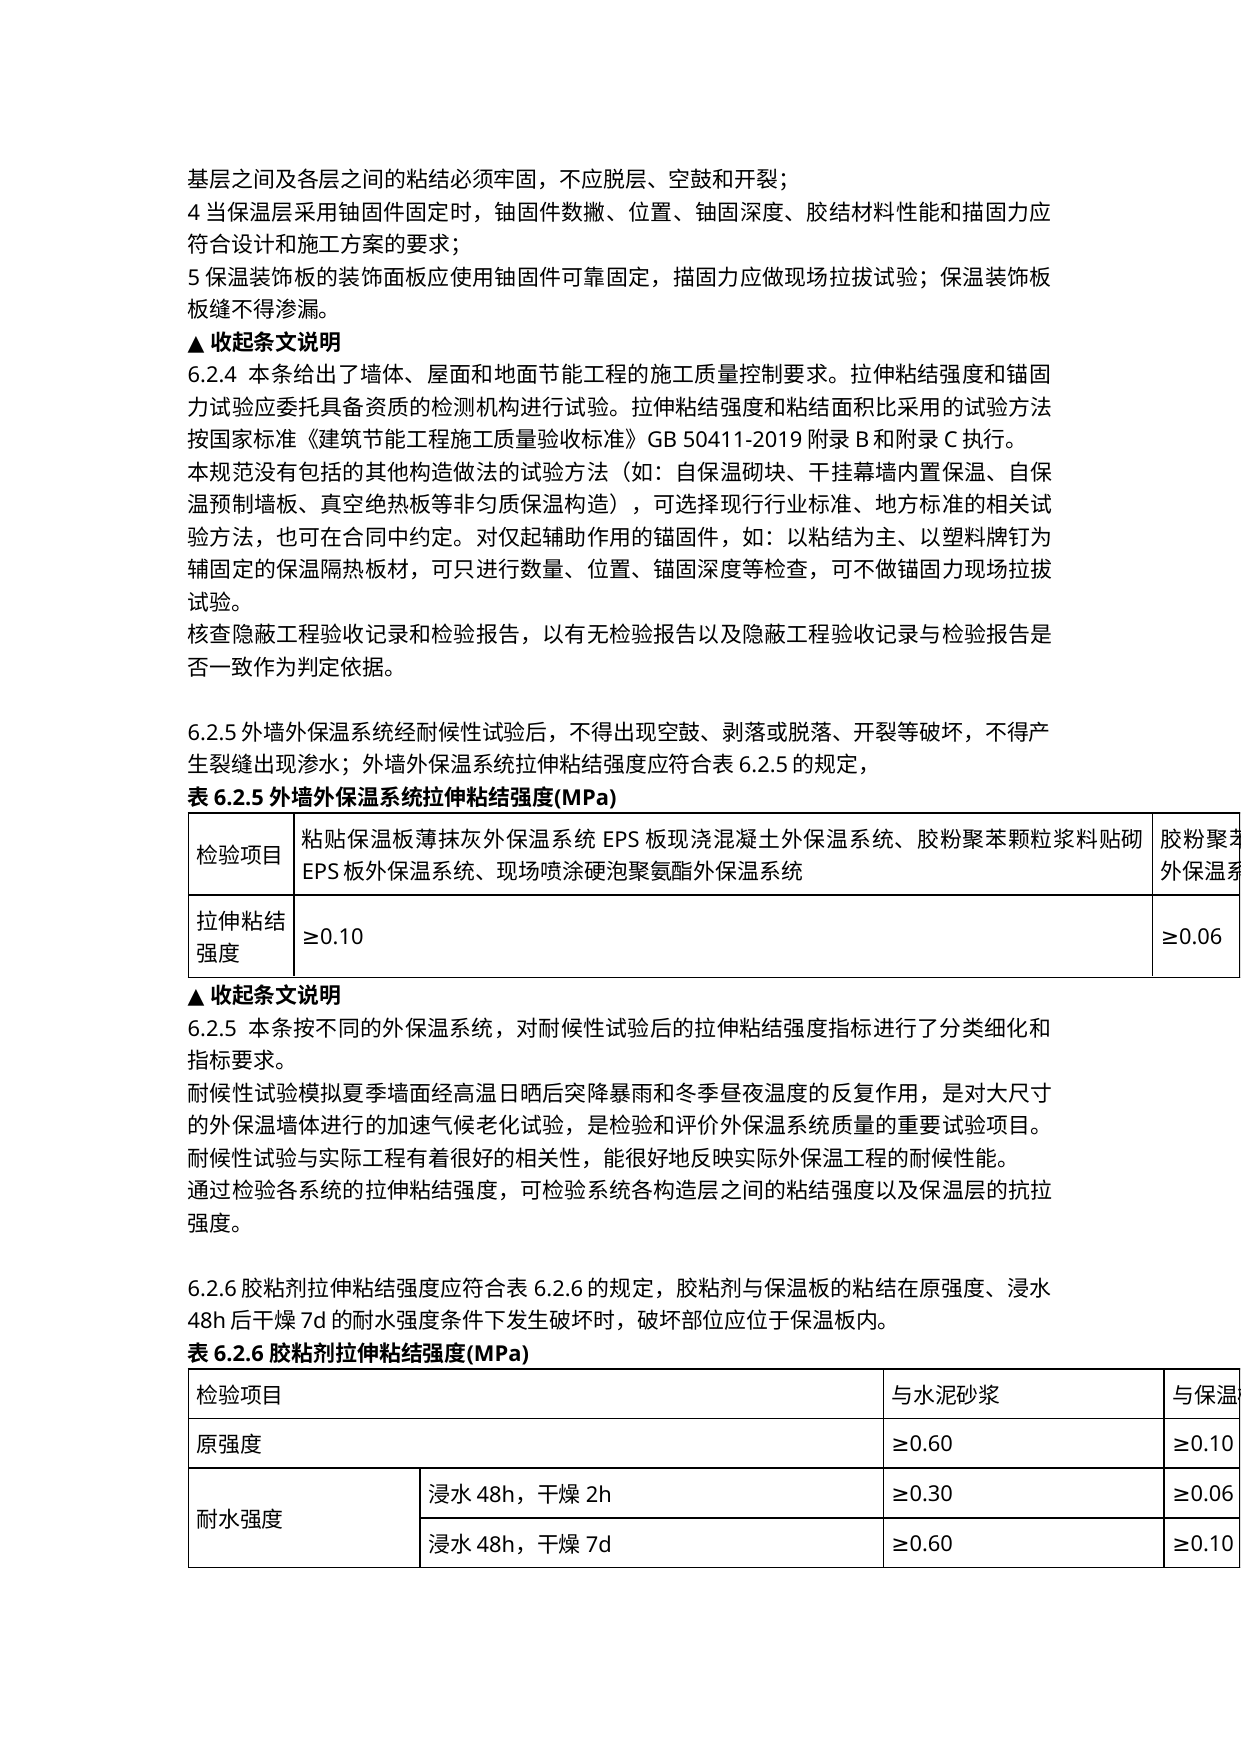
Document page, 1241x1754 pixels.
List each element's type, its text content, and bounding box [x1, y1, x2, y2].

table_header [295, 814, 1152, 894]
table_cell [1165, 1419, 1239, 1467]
text 5保温装饰板的装饰面板应使用铀固件可靠固定，描固力应做现场拉拔试验；保温装饰板板缝不得渗漏。 [187, 259, 1053, 324]
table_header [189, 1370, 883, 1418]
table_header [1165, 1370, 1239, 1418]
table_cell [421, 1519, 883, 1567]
text 表6.2.5 外墙外保温系统拉伸粘结强度(MPa) [187, 779, 1053, 812]
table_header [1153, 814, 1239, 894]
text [187, 162, 1053, 194]
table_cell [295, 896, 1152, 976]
text ▲ 收起条文说明 6.2.4 本条给出了墙体、屋面和地面节能工程的施工质量控制要求。拉伸粘结强度和锚固力试验应委托具备资质的检测机构进行试验。拉伸粘结强度和粘结面积比采用的试验方法按国家标准《建筑节能工程施工质量验收标准》GB 50411-2019附录B和附录C执行。 本规范没有包括的其他构造做法的试验方法（如：自保温砌块、干挂幕墙内置保温、自保温预制墙板、真空绝热板等非匀质保温构造），可选择现行行业标准、地方标准的相关试验方法，也可在合同中约定。对仅起辅助作用的锚固件，如：以粘结为主、以塑料牌钉为辅固定的保温隔热板材，可只进行数量、位置、锚固深度等检查，可不做锚固力现场拉拔试验。 核查隐蔽工程验收记录和检验报告，以有无检验报告以及隐蔽工程验收记录与检验报告是否一致作为判定依据。 [187, 324, 1053, 714]
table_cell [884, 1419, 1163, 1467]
text 4当保温层采用铀固件固定时，铀固件数撇、位置、铀固深度、胶结材料性能和描固力应符合设计和施工方案的要求； [187, 194, 1053, 259]
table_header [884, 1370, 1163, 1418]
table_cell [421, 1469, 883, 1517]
text 表6.2.6 胶粘剂拉伸粘结强度(MPa) [187, 1335, 1053, 1368]
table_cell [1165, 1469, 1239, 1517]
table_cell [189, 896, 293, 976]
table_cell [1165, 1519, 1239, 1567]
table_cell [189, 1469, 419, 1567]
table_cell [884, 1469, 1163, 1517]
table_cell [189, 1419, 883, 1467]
text 6.2.5外墙外保温系统经耐候性试验后，不得出现空鼓、剥落或脱落、开裂等破坏，不得产生裂缝出现渗水；外墙外保温系统拉伸粘结强度应符合表6.2.5的规定， [187, 714, 1053, 779]
text ▲ 收起条文说明 6.2.5 本条按不同的外保温系统，对耐候性试验后的拉伸粘结强度指标进行了分类细化和指标要求。 耐候性试验模拟夏季墙面经高温日晒后突降暴雨和冬季昼夜温度的反复作用，是对大尺寸的外保温墙体进行的加速气候老化试验，是检验和评价外保温系统质量的重要试验项目。耐候性试验与实际工程有着很好的相关性，能很好地反映实际外保温工程的耐候性能。 通过检验各系统的拉伸粘结强度，可检验系统各构造层之间的粘结强度以及保温层的抗拉强度。 [187, 978, 1053, 1270]
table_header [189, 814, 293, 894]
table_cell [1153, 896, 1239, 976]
text 6.2.6胶粘剂拉伸粘结强度应符合表6.2.6的规定，胶粘剂与保温板的粘结在原强度、浸水48h后干燥7d的耐水强度条件下发生破坏时，破坏部位应位于保温板内。 [187, 1270, 1053, 1335]
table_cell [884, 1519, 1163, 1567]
